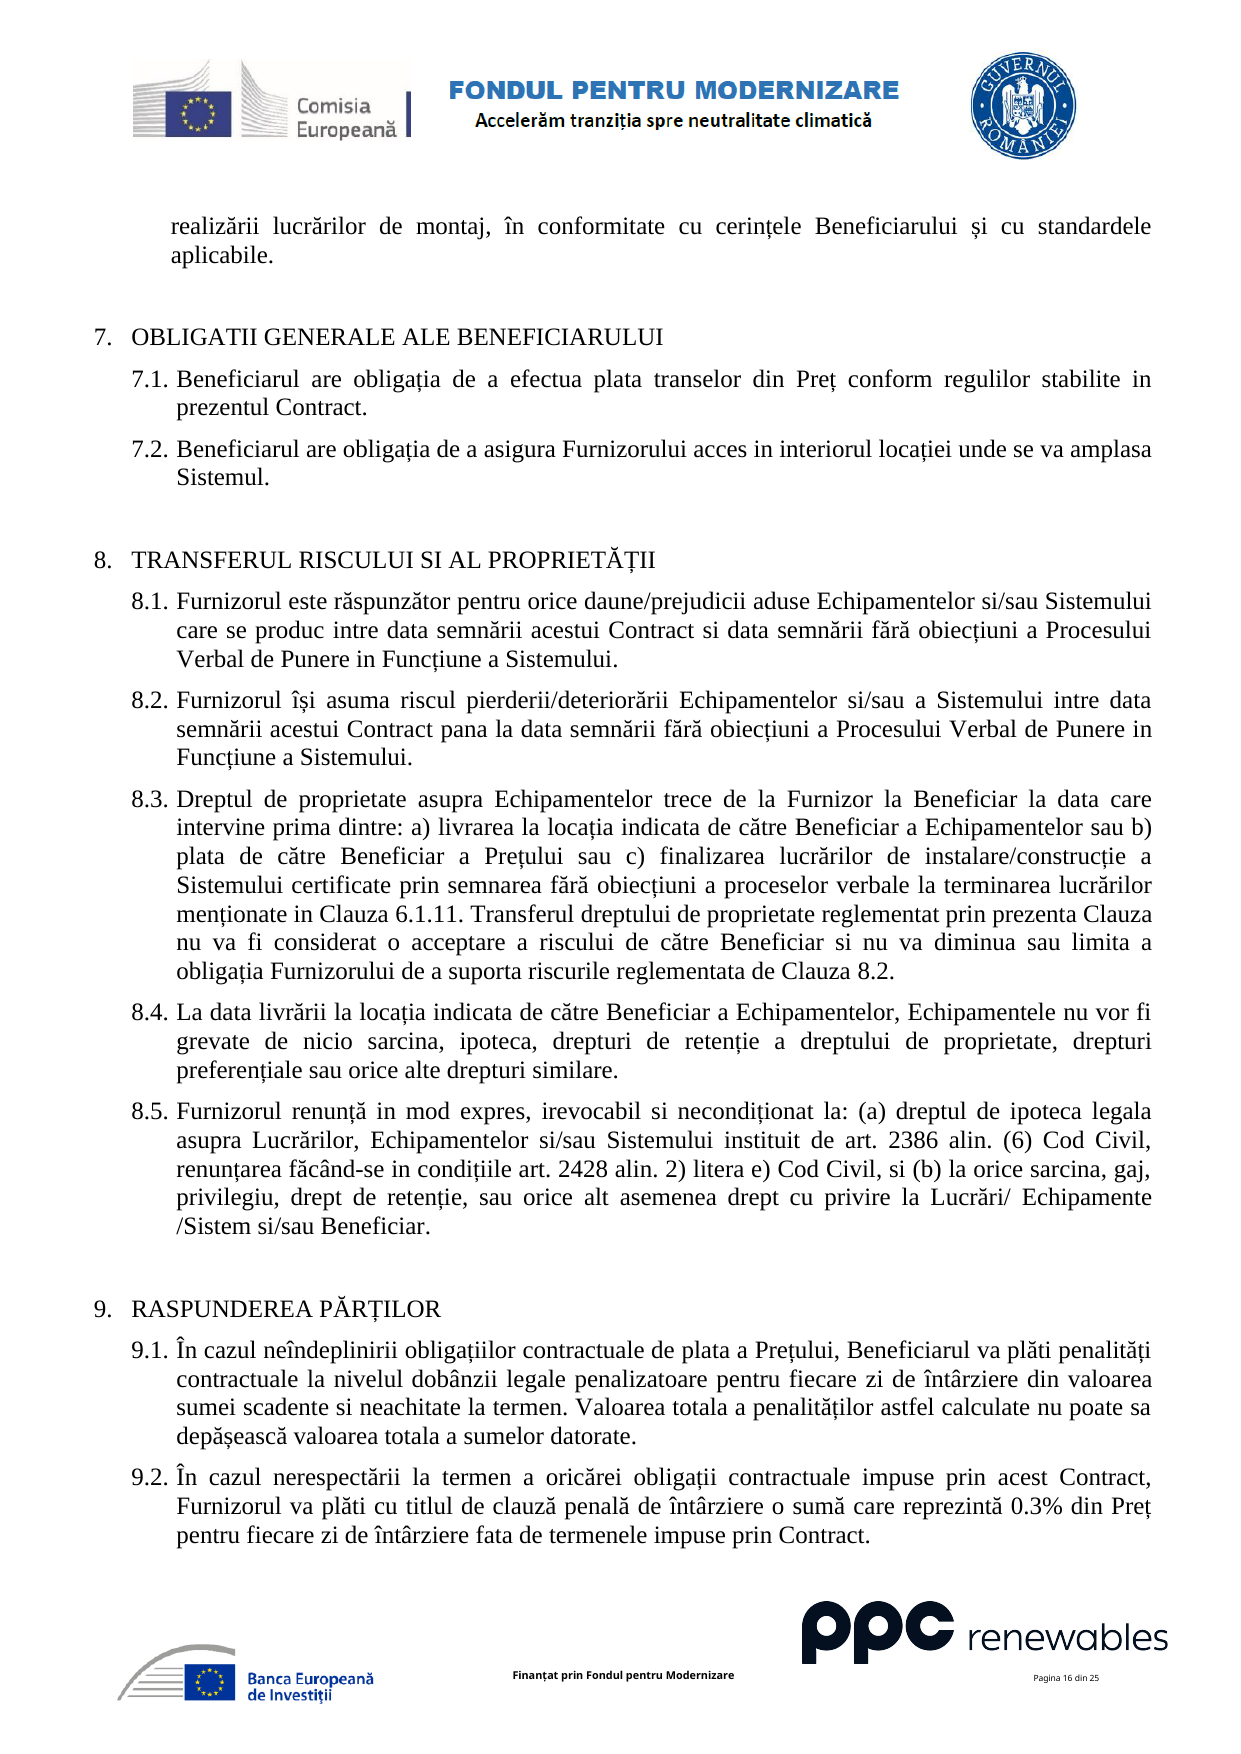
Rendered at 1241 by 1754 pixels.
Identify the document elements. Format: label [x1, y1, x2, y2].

picture [802, 1601, 1168, 1664]
picture [119, 36, 1092, 168]
